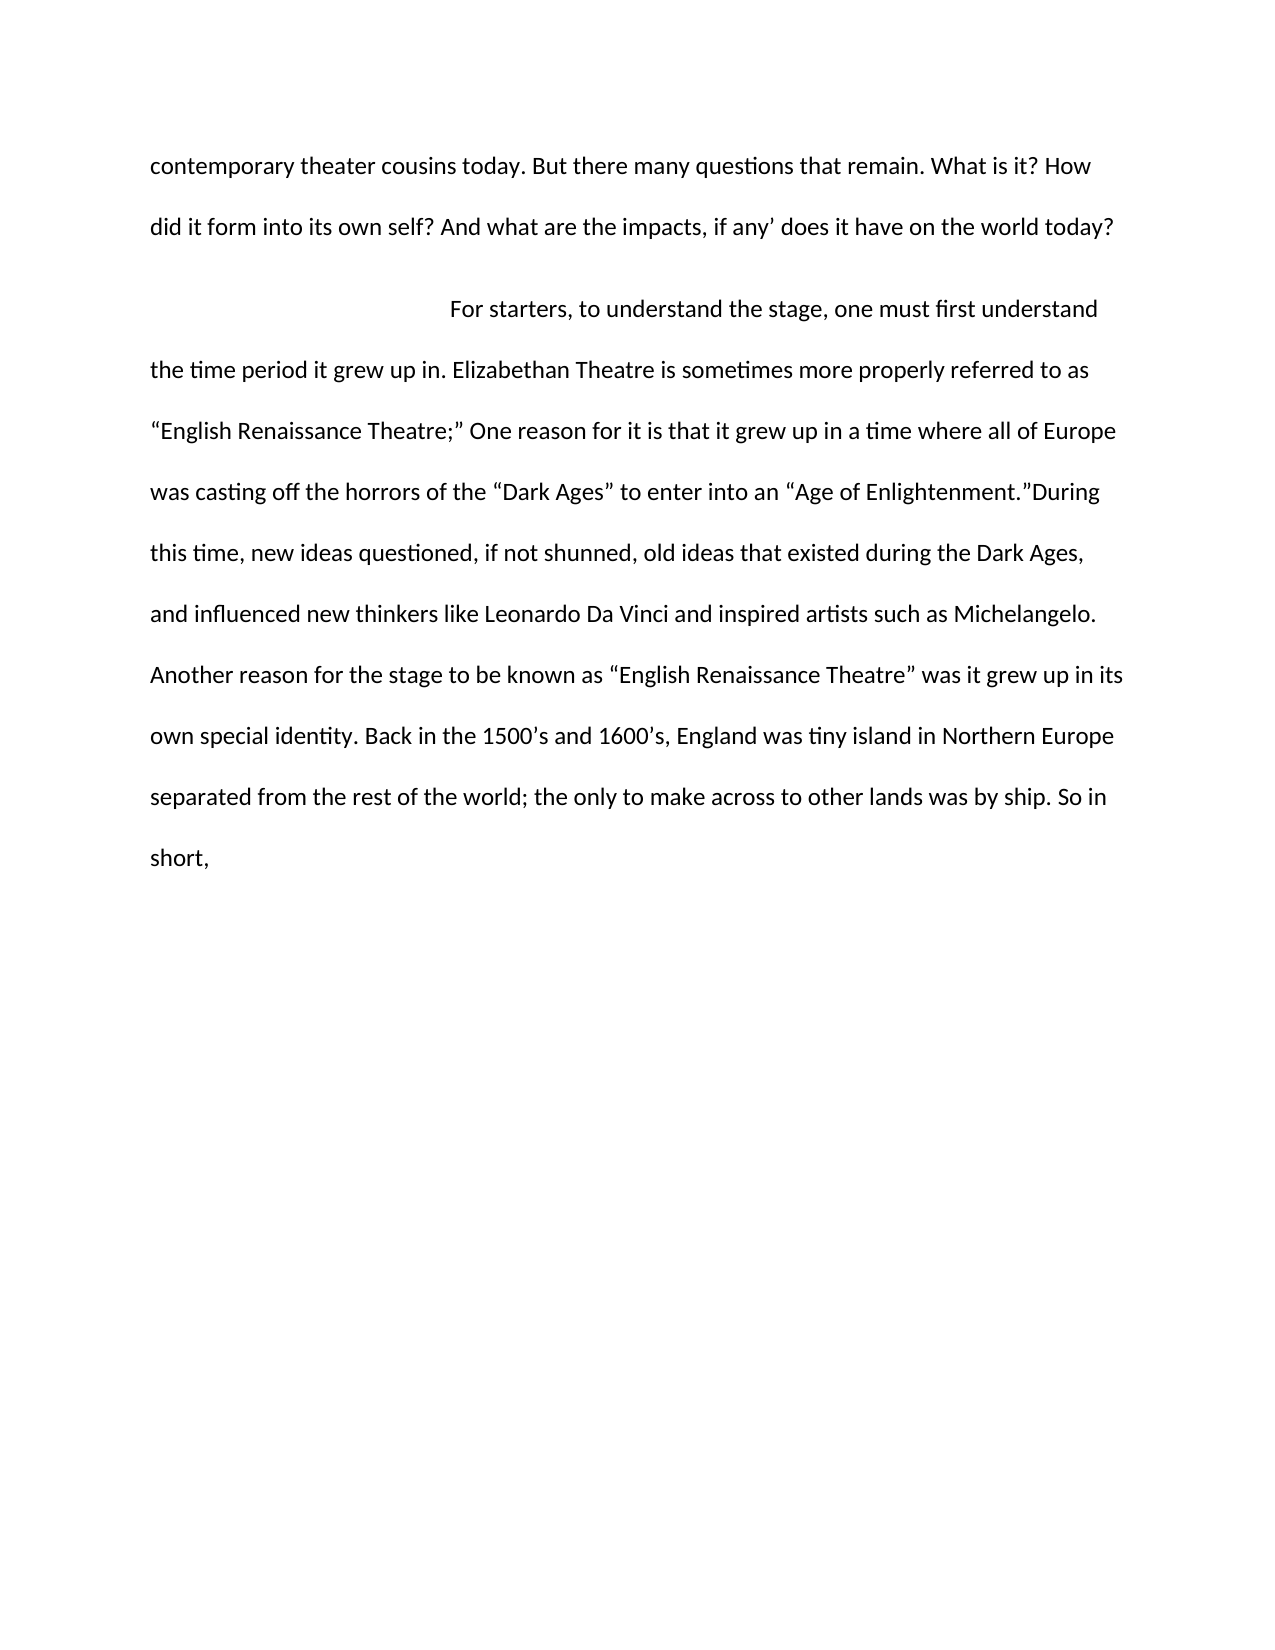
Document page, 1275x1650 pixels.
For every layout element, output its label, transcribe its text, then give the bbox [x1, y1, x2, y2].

text For starters, to understand the stage, one must first understand the time period it grew up in. Elizabethan Theatre is sometimes more properly referred to as “English Renaissance Theatre;” One reason for it is that it grew up in a time where all of Europe was casting off the horrors of the “Dark Ages” to enter into an “Age of Enlightenment.”During this time, new ideas questioned, if not shunned, old ideas that existed during the Dark Ages, and influenced new thinkers like Leonardo Da Vinci and inspired artists such as Michelangelo. Another reason for the stage to be known as “English Renaissance Theatre” was it grew up in its own special identity. Back in the 1500’s and 1600’s, England was tiny island in Northern Europe separated from the rest of the world; the only to make across to other lands was by ship. So in short, [150, 293, 1125, 873]
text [150, 150, 1125, 242]
